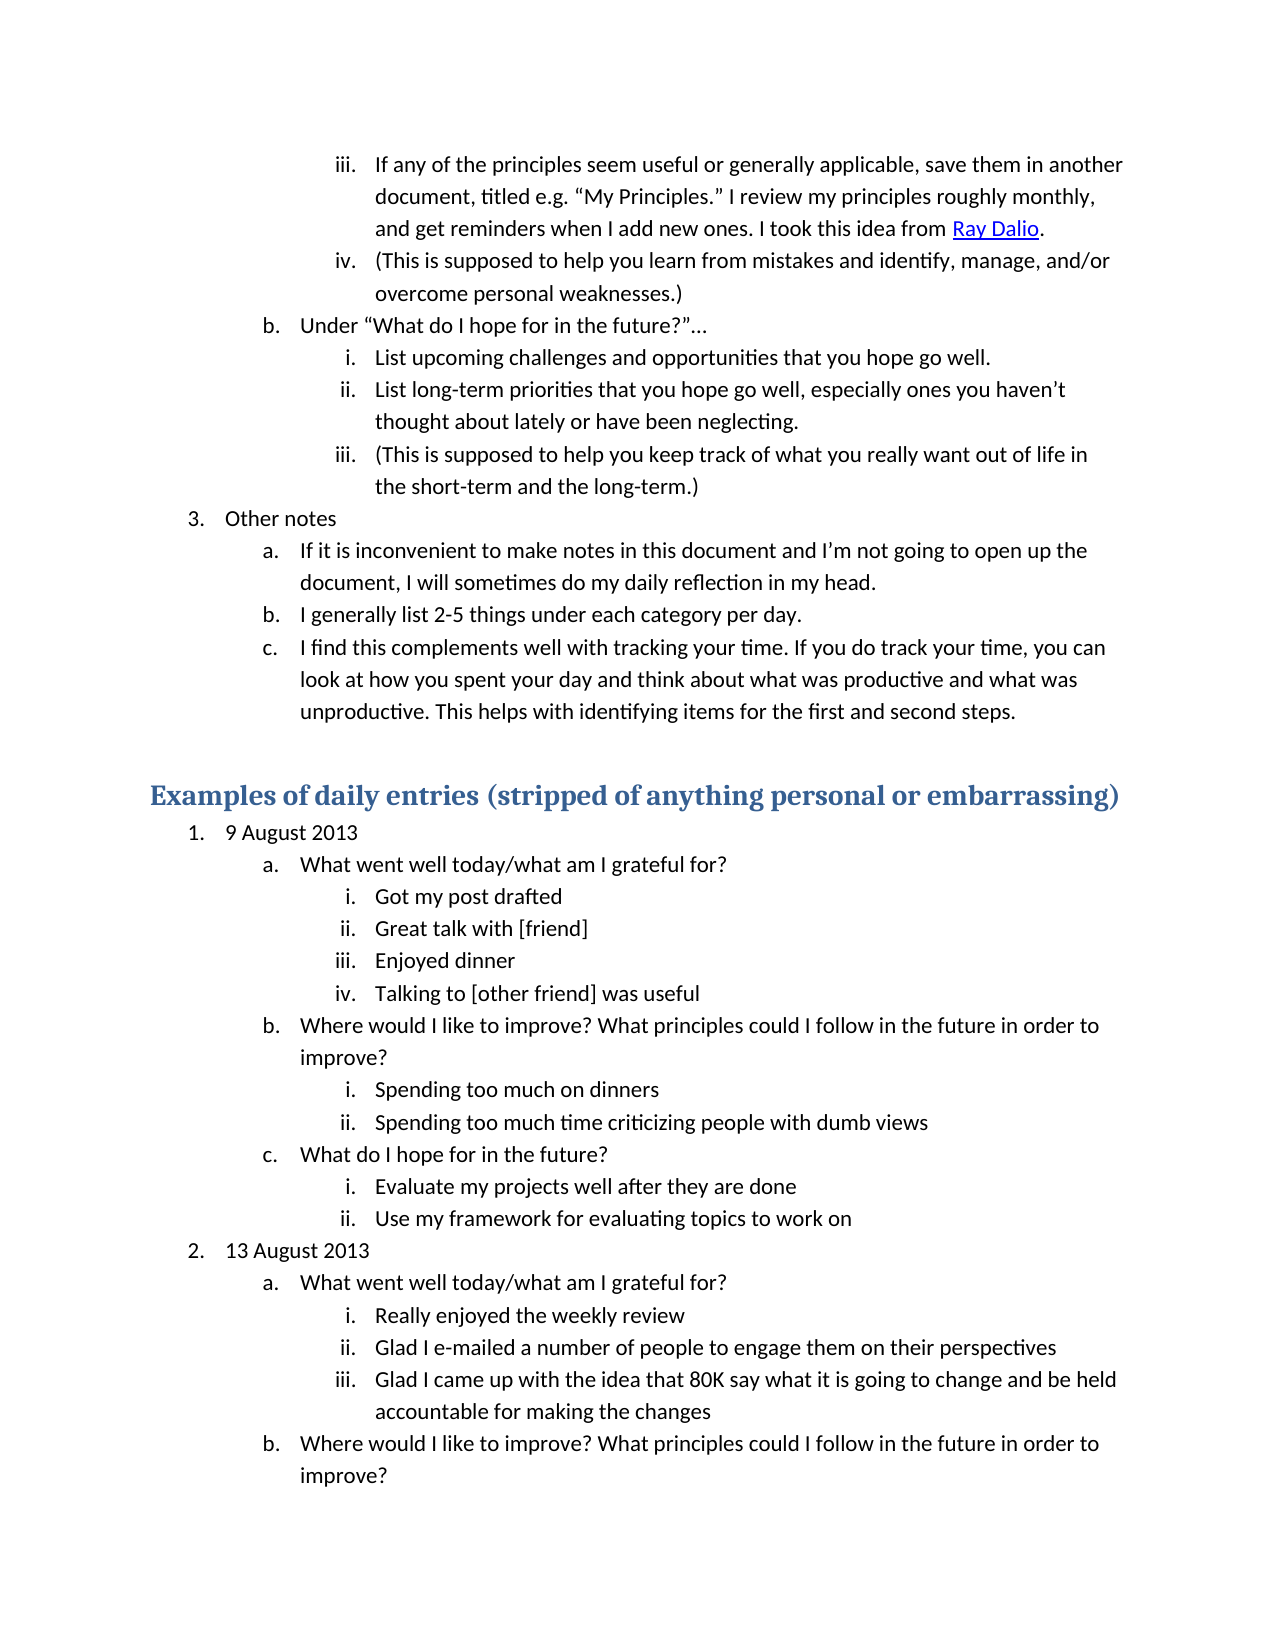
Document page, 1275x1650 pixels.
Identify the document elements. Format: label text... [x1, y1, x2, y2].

list Under “What do I hope for in the future?”… [262, 311, 1125, 339]
list Where would I like to improve? What principles could I follow in the future in order to improve? [262, 1429, 1125, 1490]
list Got my post drafted [356, 882, 1125, 910]
list What went well today/what am I grateful for? [262, 1268, 1125, 1297]
list (This is supposed to help you keep track of what you really want out of life in the short-term and the long-term.) [356, 440, 1125, 500]
list Enjoyed dinner [356, 947, 1125, 975]
list Great talk with [friend] [356, 914, 1125, 942]
list List long-term priorities that you hope go well, especially ones you haven’t thought about lately or have been neglecting. [356, 375, 1125, 436]
list Where would I like to improve? What principles could I follow in the future in order to improve? [262, 1011, 1125, 1071]
list I generally list 2-5 things under each category per day. [262, 601, 1125, 629]
list Talking to [other friend] was useful [356, 979, 1125, 1007]
list What do I hope for in the future? [262, 1140, 1125, 1168]
list What went well today/what am I grateful for? [262, 850, 1125, 878]
list Glad I came up with the idea that 80K say what it is going to change and be held accountable for making the changes [356, 1365, 1125, 1425]
list If it is inconvenient to make notes in this document and I’m not going to open up the document, I will sometimes do my daily reflection in my head. [262, 536, 1125, 596]
list Use my framework for evaluating topics to work on [356, 1204, 1125, 1232]
list 9 August 2013 [187, 818, 1125, 846]
list Evaluate my projects well after they are done [356, 1172, 1125, 1200]
list 13 August 2013 [187, 1236, 1125, 1264]
list If any of the principles seem useful or generally applicable, save them in another document, titled e.g. “My Principles.” I review my principles roughly monthly, and get reminders when I add new ones. I took this idea from Ray Dalio. [356, 150, 1125, 242]
list I find this complements well with tracking your time. If you do track your time, you can look at how you spent your day and think about what was productive and what was unproductive. This helps with identifying items for the first and second steps. [262, 633, 1125, 725]
list List upcoming challenges and opportunities that you hope go well. [356, 343, 1125, 371]
list Spending too much time criticizing people with dumb views [356, 1108, 1125, 1136]
list Spending too much on dinners [356, 1075, 1125, 1103]
list Glad I e-mailed a number of people to engage them on their perspectives [356, 1333, 1125, 1361]
list Really enjoyed the weekly review [356, 1301, 1125, 1329]
list (This is supposed to help you learn from mistakes and identify, manage, and/or overcome personal weaknesses.) [356, 247, 1125, 307]
list Other notes [187, 504, 1125, 532]
subtitle Examples of daily entries (stripped of anything personal or embarrassing) [150, 779, 1125, 813]
